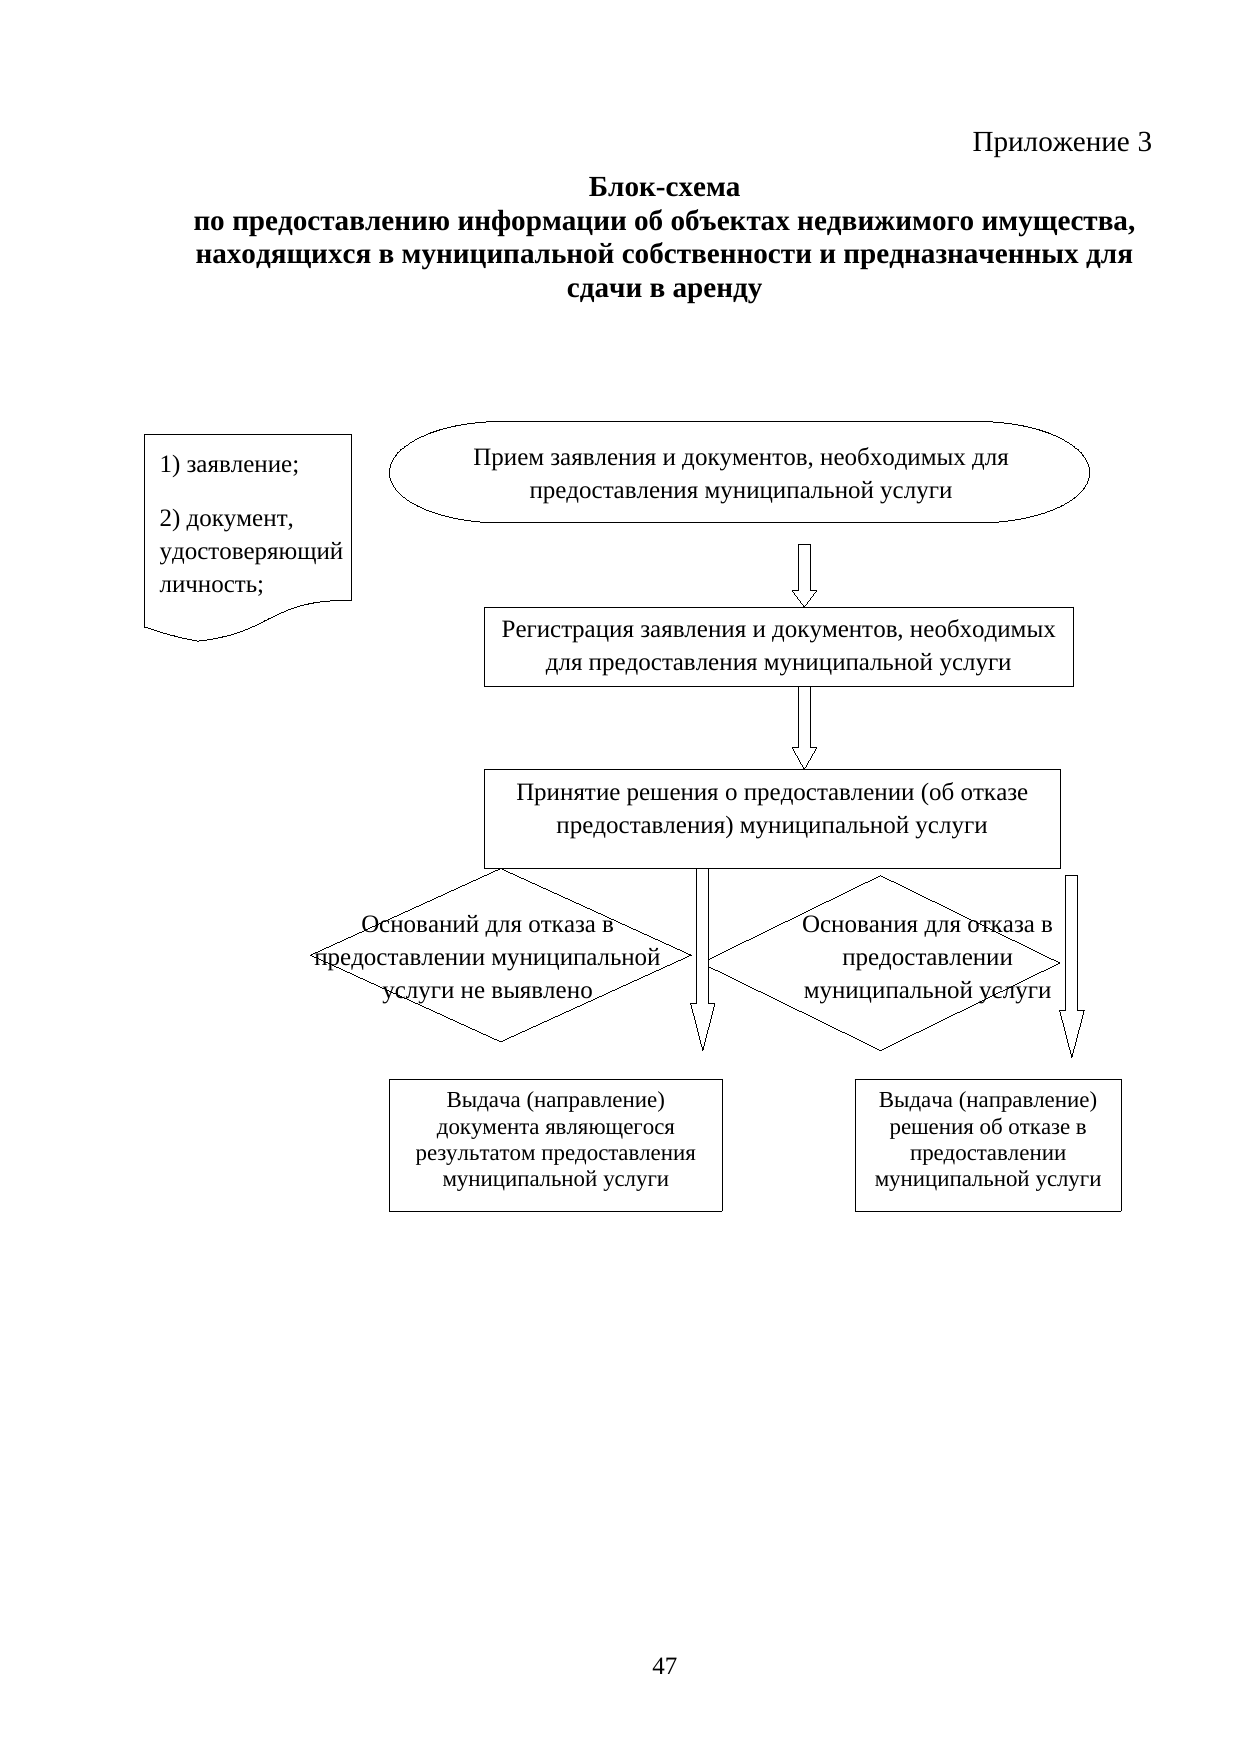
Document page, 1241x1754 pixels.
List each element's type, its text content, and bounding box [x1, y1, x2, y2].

text Блок-схема [177, 169, 1152, 203]
text Приложение 3 [177, 124, 1152, 158]
text по предоставлению информации об объектах недвижимого имущества, находящихся в муниципальной собственности и предназначенных для сдачи в аренду [177, 203, 1152, 303]
